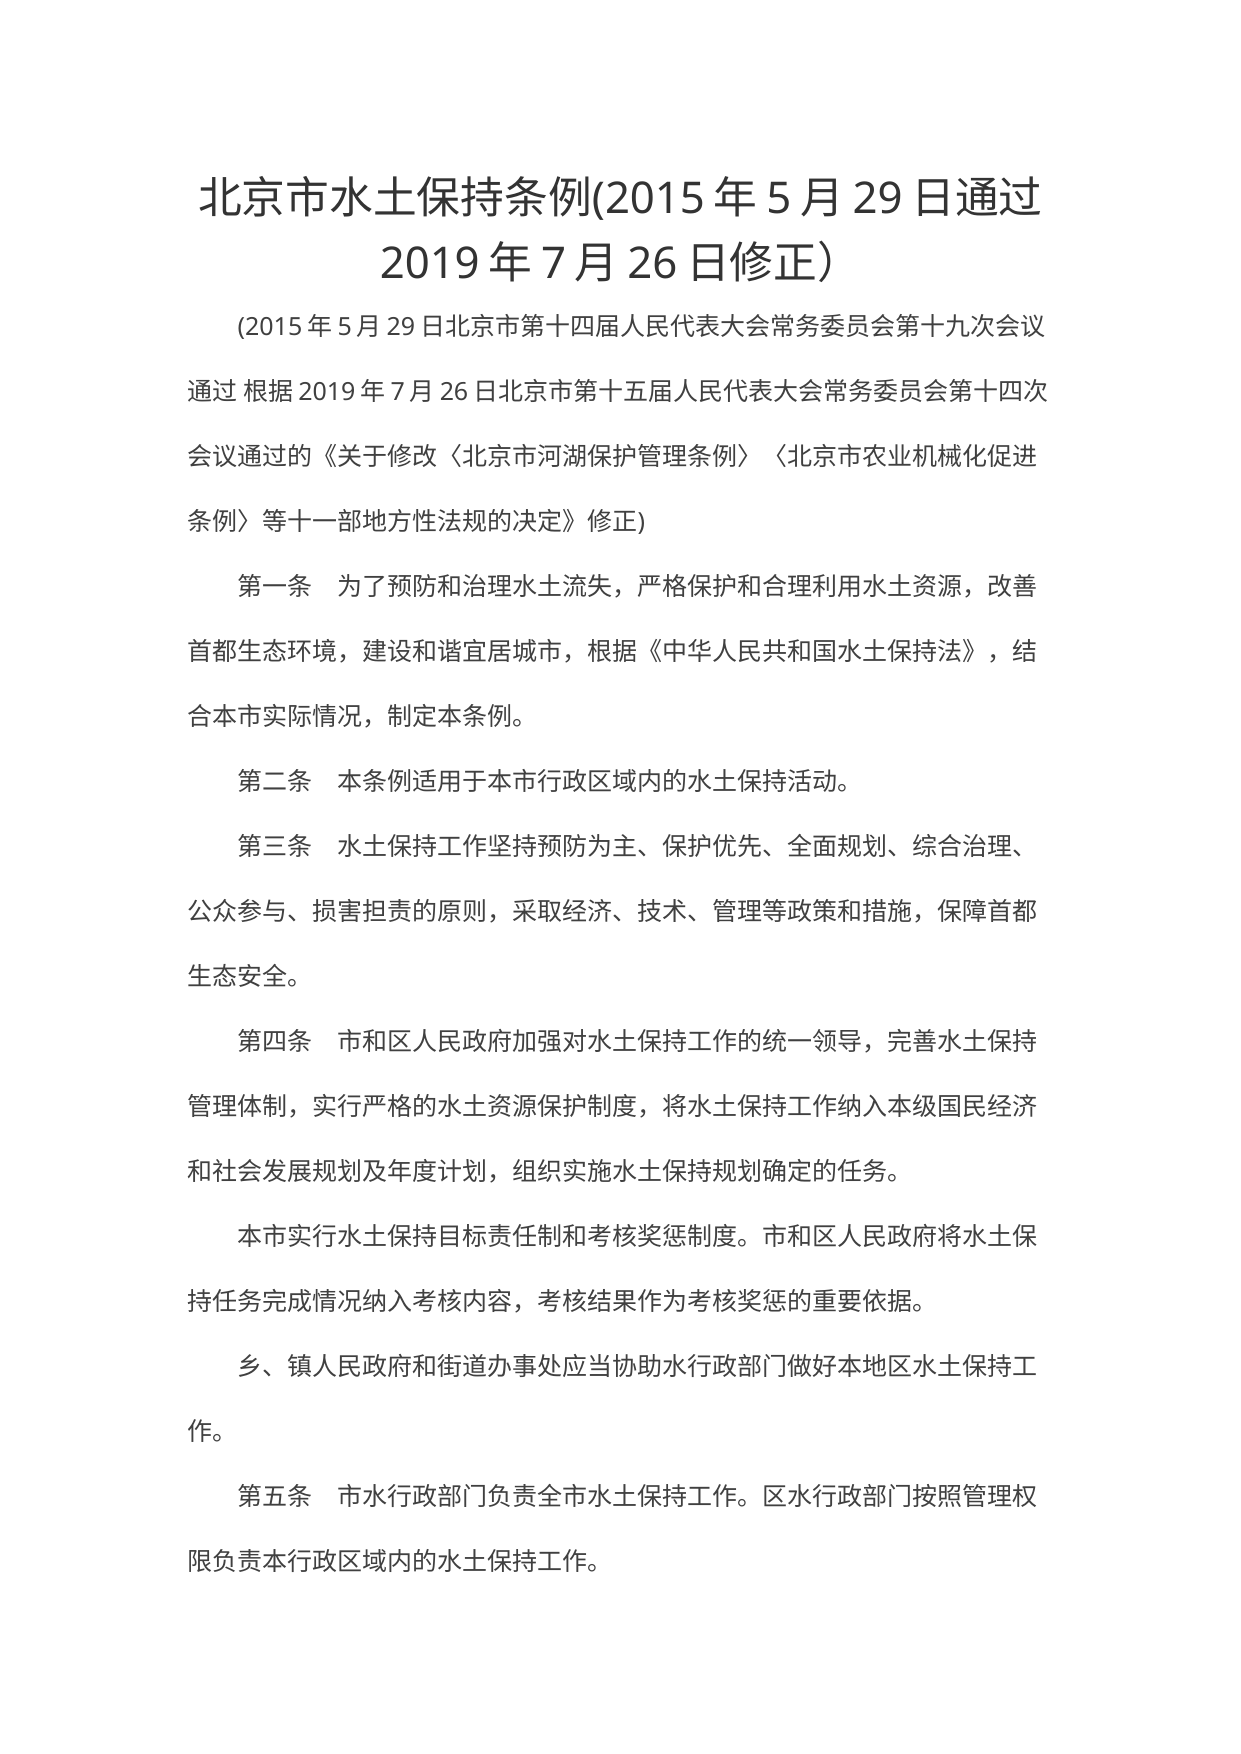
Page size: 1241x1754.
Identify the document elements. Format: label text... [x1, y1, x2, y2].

text 第二条 本条例适用于本市行政区域内的水土保持活动。 [187, 747, 1053, 812]
text (2015年5月29日北京市第十四届人民代表大会常务委员会第十九次会议通过 根据2019年7月26日北京市第十五届人民代表大会常务委员会第十四次会议通过的《关于修改〈北京市河湖保护管理条例〉〈北京市农业机械化促进条例〉等十一部地方性法规的决定》修正) [187, 292, 1053, 552]
text 北京市水土保持条例(2015年5月29日通过 2019年7月26日修正） [187, 162, 1053, 292]
text 第四条 市和区人民政府加强对水土保持工作的统一领导，完善水土保持管理体制，实行严格的水土资源保护制度，将水土保持工作纳入本级国民经济和社会发展规划及年度计划，组织实施水土保持规划确定的任务。 [187, 1007, 1053, 1202]
text 第一条 为了预防和治理水土流失，严格保护和合理利用水土资源，改善首都生态环境，建设和谐宜居城市，根据《中华人民共和国水土保持法》，结合本市实际情况，制定本条例。 [187, 552, 1053, 747]
text 本市实行水土保持目标责任制和考核奖惩制度。市和区人民政府将水土保持任务完成情况纳入考核内容，考核结果作为考核奖惩的重要依据。 [187, 1202, 1053, 1332]
text 第五条 市水行政部门负责全市水土保持工作。区水行政部门按照管理权限负责本行政区域内的水土保持工作。 [187, 1462, 1053, 1592]
text 第三条 水土保持工作坚持预防为主、保护优先、全面规划、综合治理、公众参与、损害担责的原则，采取经济、技术、管理等政策和措施，保障首都生态安全。 [187, 812, 1053, 1007]
text 乡、镇人民政府和街道办事处应当协助水行政部门做好本地区水土保持工作。 [187, 1332, 1053, 1462]
